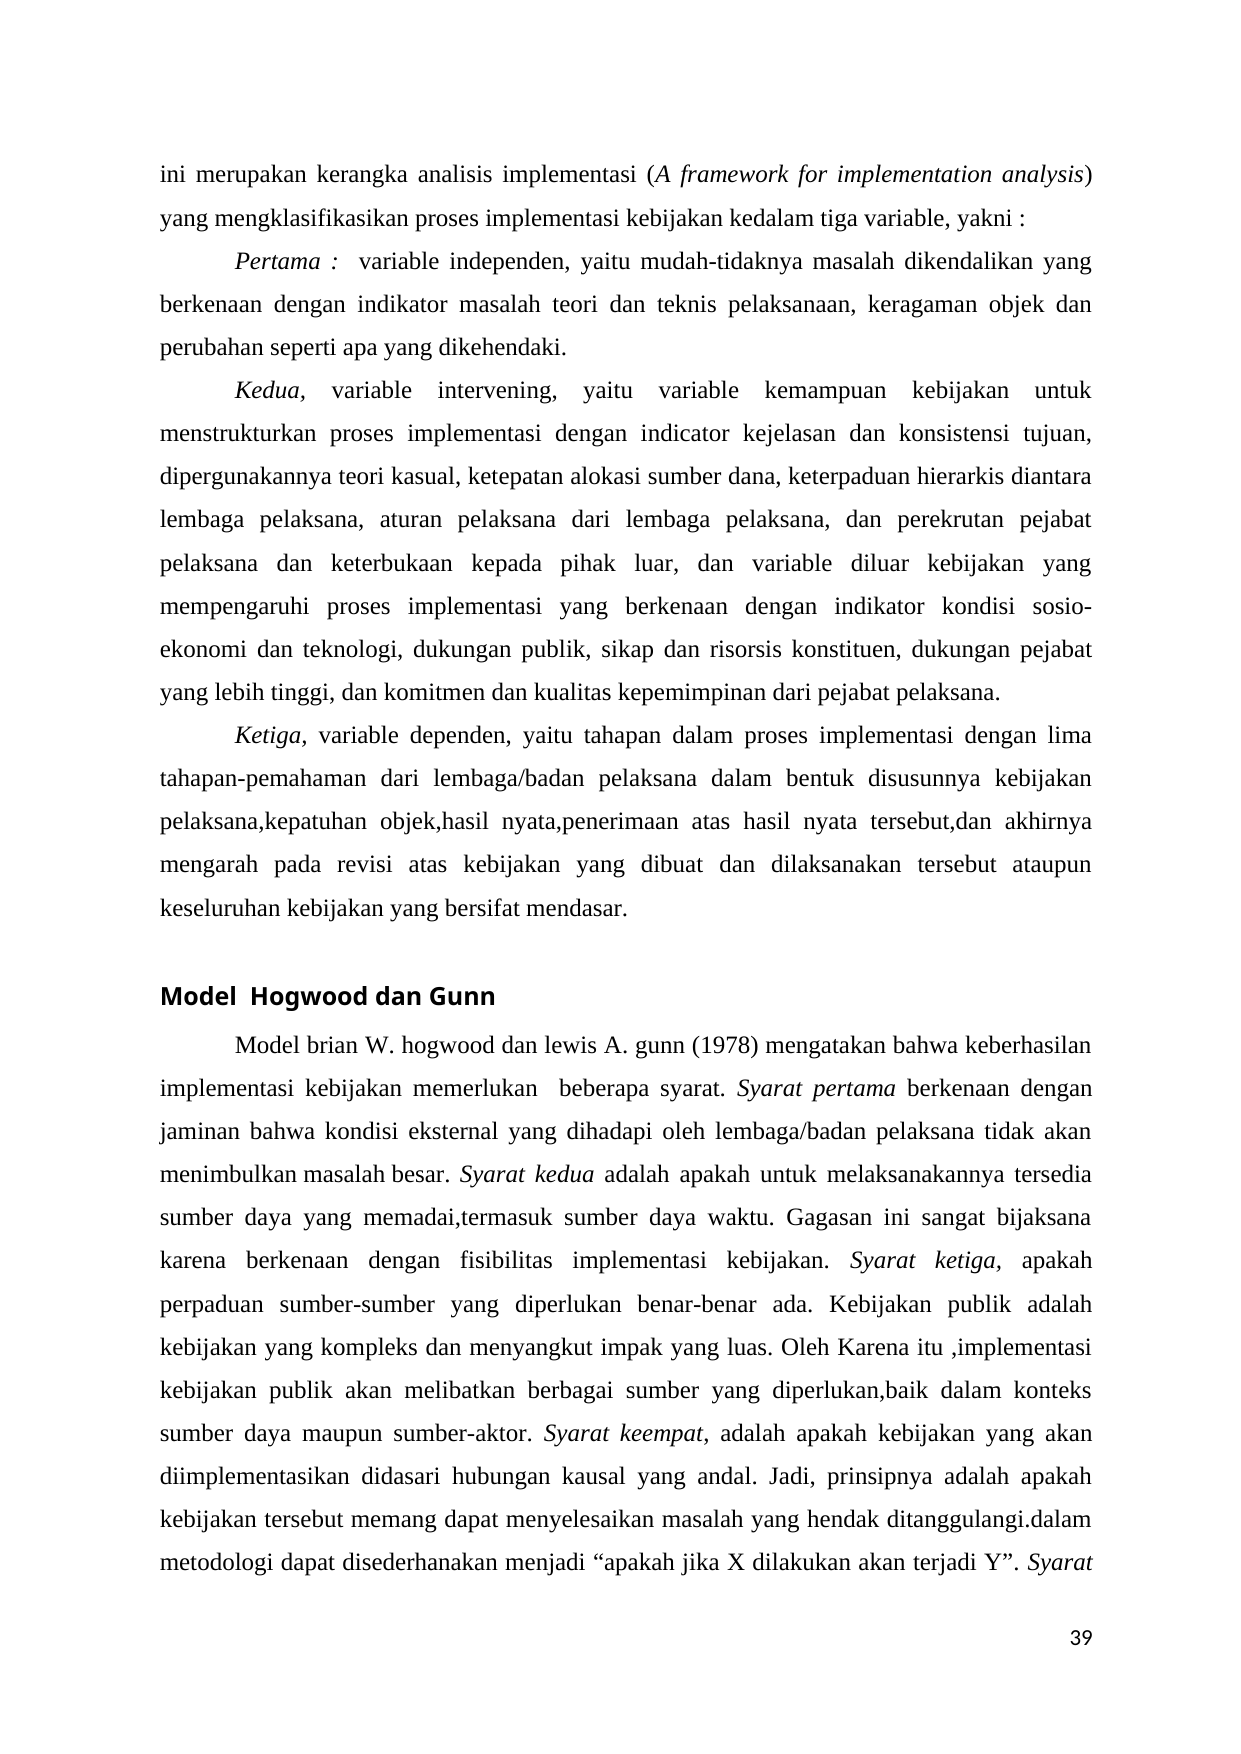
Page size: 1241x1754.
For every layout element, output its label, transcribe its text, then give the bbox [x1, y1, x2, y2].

text Kedua, variable intervening, yaitu variable kemampuan kebijakan untuk menstrukturkan proses implementasi dengan indicator kejelasan dan konsistensi tujuan, dipergunakannya teori kasual, ketepatan alokasi sumber dana, keterpaduan hierarkis diantara lembaga pelaksana, aturan pelaksana dari lembaga pelaksana, dan perekrutan pejabat pelaksana dan keterbukaan kepada pihak luar, dan variable diluar kebijakan yang mempengaruhi proses implementasi yang berkenaan dengan indikator kondisi sosio-ekonomi dan teknologi, dukungan publik, sikap dan risorsis konstituen, dukungan pejabat yang lebih tinggi, dan komitmen dan kualitas kepemimpinan dari pejabat pelaksana. [159, 375, 1092, 706]
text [159, 159, 1092, 231]
text Model Hogwood dan Gunn [159, 979, 1092, 1013]
text Pertama : variable independen, yaitu mudah-tidaknya masalah dikendalikan yang berkenaan dengan indikator masalah teori dan teknis pelaksanaan, keragaman objek dan perubahan seperti apa yang dikehendaki. [159, 246, 1092, 361]
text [159, 1030, 1092, 1576]
text Ketiga, variable dependen, yaitu tahapan dalam proses implementasi dengan lima tahapan-pemahaman dari lembaga/badan pelaksana dalam bentuk disusunnya kebijakan pelaksana,kepatuhan objek,hasil nyata,penerimaan atas hasil nyata tersebut,dan akhirnya mengarah pada revisi atas kebijakan yang dibuat dan dilaksanakan tersebut ataupun keseluruhan kebijakan yang bersifat mendasar. [159, 720, 1092, 921]
